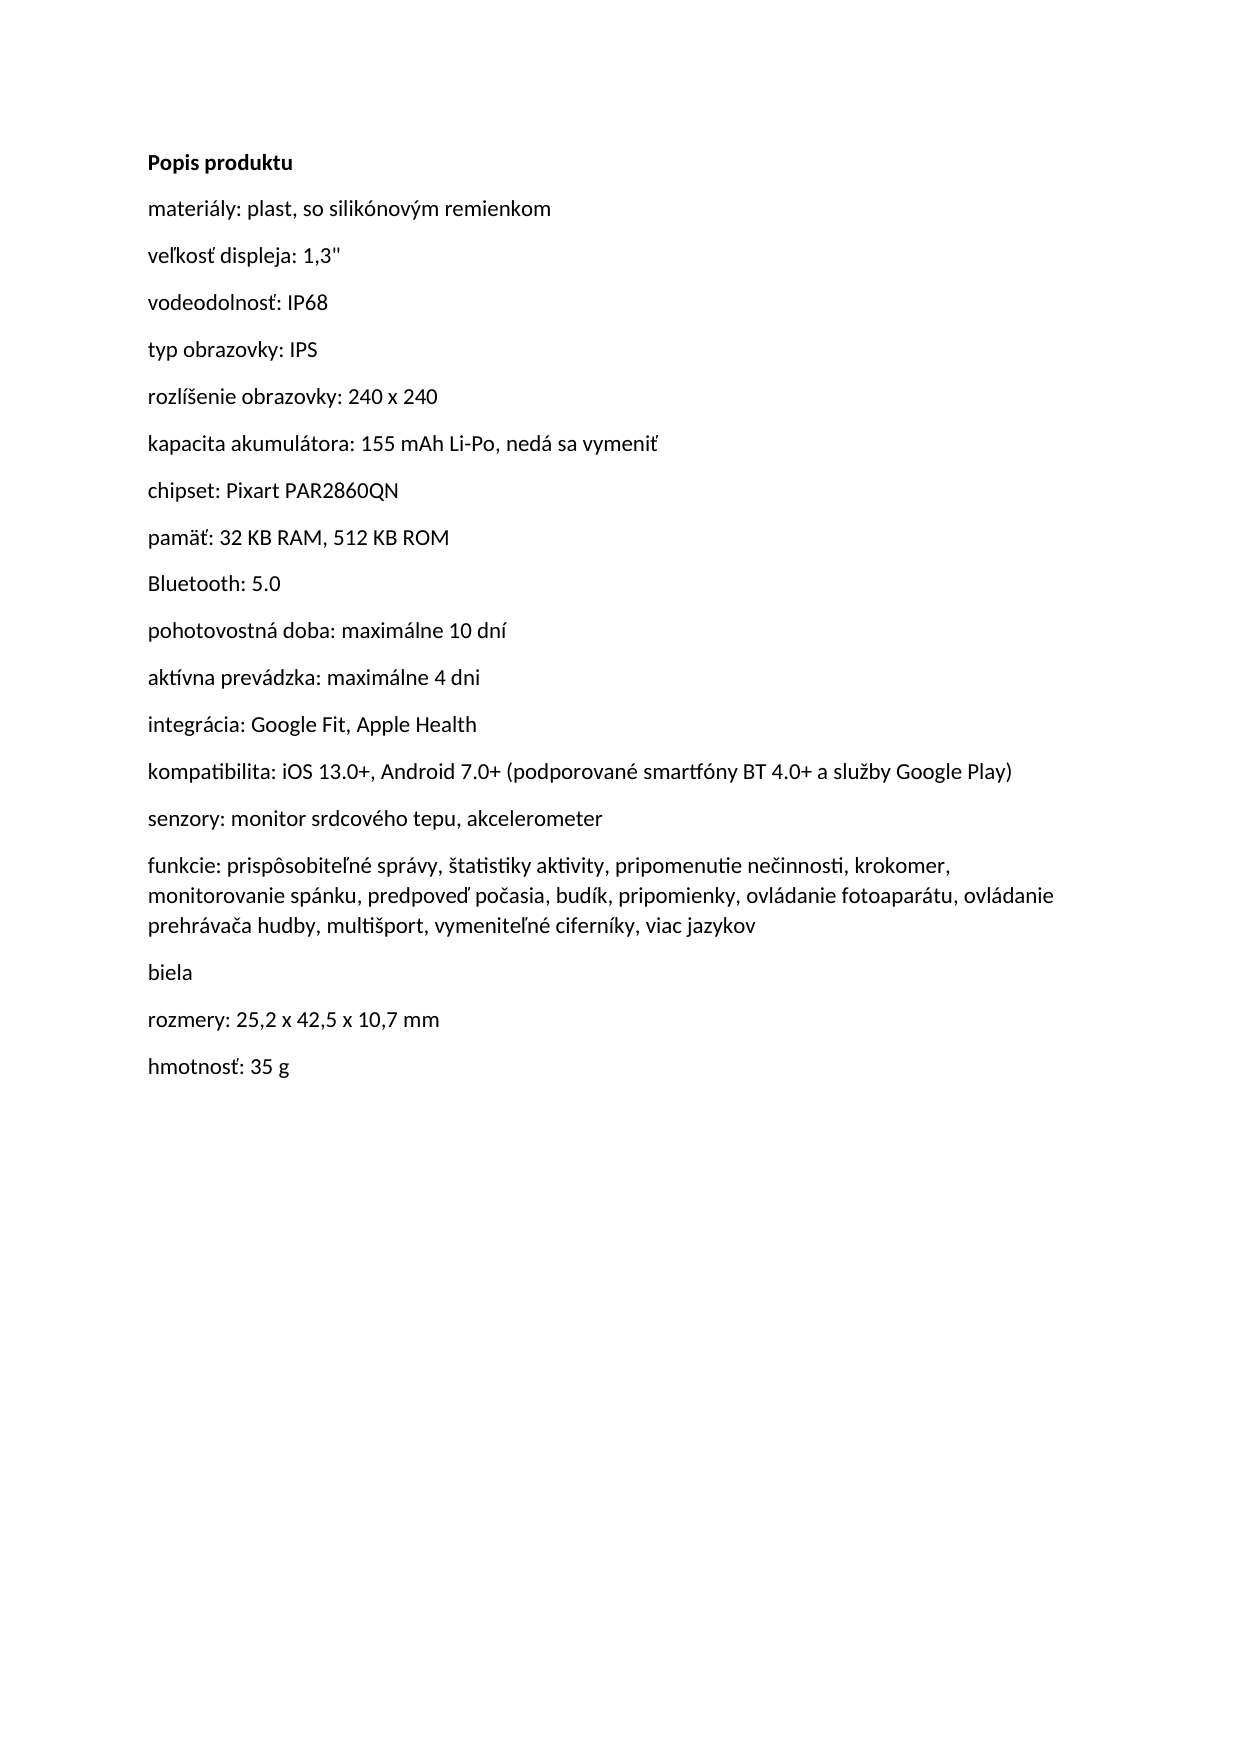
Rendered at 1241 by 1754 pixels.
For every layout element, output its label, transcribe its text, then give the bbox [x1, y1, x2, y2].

text pamäť: 32 KB RAM, 512 KB ROM [148, 523, 1093, 551]
text biela [148, 958, 1093, 986]
text kapacita akumulátora: 155 mAh Li-Po, nedá sa vymeniť [148, 429, 1093, 457]
text Popis produktu [148, 148, 1093, 176]
text pohotovostná doba: maximálne 10 dní [148, 616, 1093, 644]
text rozmery: 25,2 x 42,5 x 10,7 mm [148, 1005, 1093, 1033]
text vodeodolnosť: IP68 [148, 288, 1093, 316]
text typ obrazovky: IPS [148, 335, 1093, 363]
text veľkosť displeja: 1,3" [148, 241, 1093, 269]
text aktívna prevádzka: maximálne 4 dni [148, 663, 1093, 691]
text materiály: plast, so silikónovým remienkom [148, 194, 1093, 222]
text rozlíšenie obrazovky: 240 x 240 [148, 382, 1093, 410]
text Bluetooth: 5.0 [148, 569, 1093, 597]
text kompatibilita: iOS 13.0+, Android 7.0+ (podporované smartfóny BT 4.0+ a služby Google Play) [148, 757, 1093, 785]
text senzory: monitor srdcového tepu, akcelerometer [148, 804, 1093, 832]
text chipset: Pixart PAR2860QN [148, 476, 1093, 504]
text integrácia: Google Fit, Apple Health [148, 710, 1093, 738]
text hmotnosť: 35 g [148, 1052, 1093, 1080]
text funkcie: prispôsobiteľné správy, štatistiky aktivity, pripomenutie nečinnosti, krokomer, monitorovanie spánku, predpoveď počasia, budík, pripomienky, ovládanie fotoaparátu, ovládanie prehrávača hudby, multišport, vymeniteľné ciferníky, viac jazykov [148, 851, 1093, 939]
